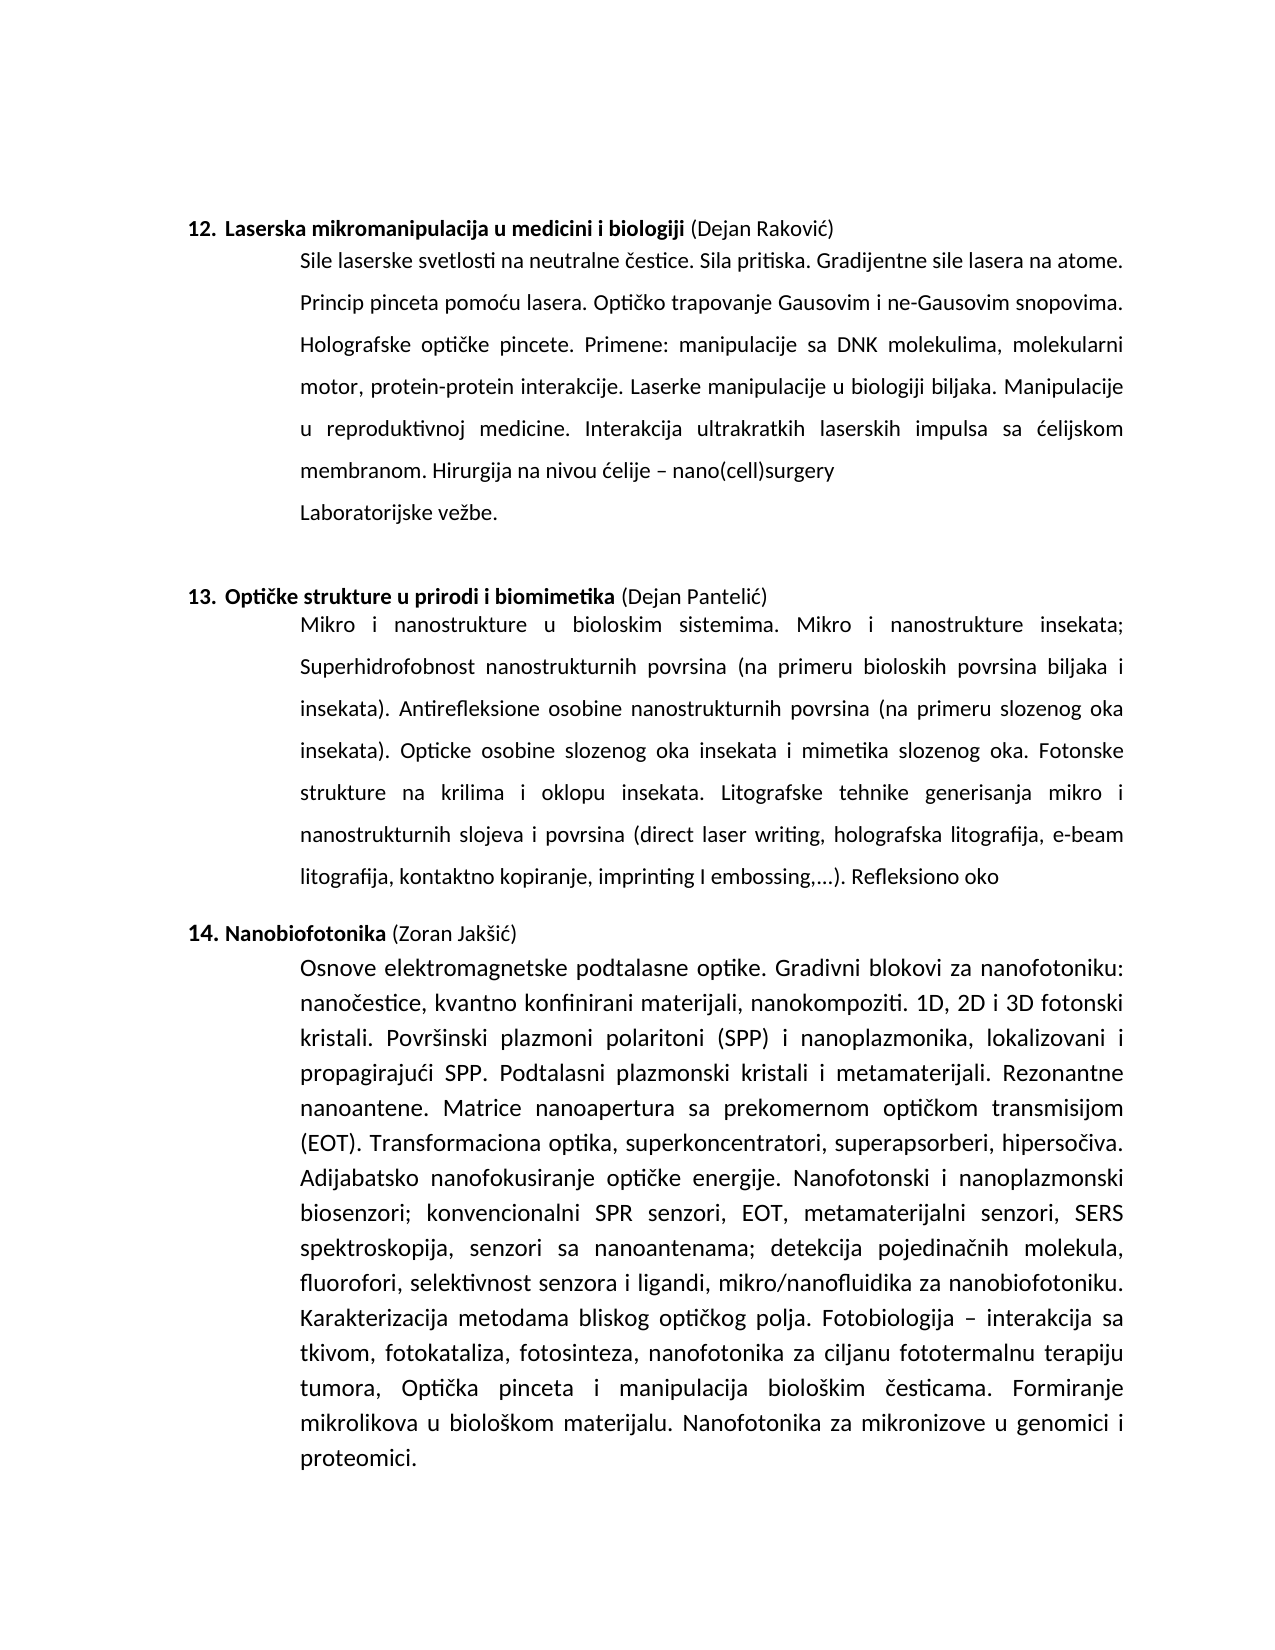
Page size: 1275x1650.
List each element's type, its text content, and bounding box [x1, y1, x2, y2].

text Mikro i nanostrukture u bioloskim sistemima. Mikro i nanostrukture insekata; Superhidrofobnost nanostrukturnih povrsina (na primeru bioloskih povrsina biljaka i insekata). Antirefleksione osobine nanostrukturnih povrsina (na primeru slozenog oka insekata). Opticke osobine slozenog oka insekata i mimetika slozenog oka. Fotonske strukture na krilima i oklopu insekata. Litografske tehnike generisanja mikro i nanostrukturnih slojeva i povrsina (direct laser writing, holografska litografija, e-beam litografija, kontaktno kopiranje, imprinting I embossing,...). Refleksiono oko [262, 610, 1125, 890]
list Laboratorijske vežbe. [300, 498, 1125, 526]
list Sile laserske svetlosti na neutralne čestice. Sila pritiska. Gradijentne sile lasera na atome. Princip pinceta pomoću lasera. Optičko trapovanje Gausovim i ne-Gausovim snopovima. Holografske optičke pincete. Primene: manipulacije sa DNK molekulima, molekularni motor, protein-protein interakcije. Laserke manipulacije u biologiji biljaka. Manipulacije u reproduktivnoj medicine. Interakcija ultrakratkih laserskih impulsa sa ćelijskom membranom. Hirurgija na nivou ćelije – nano(cell)surgery [300, 247, 1125, 484]
list Nanobiofotonika (Zoran Jakšić) [187, 917, 1125, 947]
list Optičke strukture u prirodi i biomimetika (Dejan Pantelić) [187, 582, 1125, 610]
list Osnove elektromagnetske podtalasne optike. Gradivni blokovi za nanofotoniku: nanočestice, kvantno konfinirani materijali, nanokompoziti. 1D, 2D i 3D fotonski kristali. Površinski plazmoni polaritoni (SPP) i nanoplazmonika, lokalizovani i propagirajući SPP. Podtalasni plazmonski kristali i metamaterijali. Rezonantne nanoantene. Matrice nanoapertura sa prekomernom optičkom transmisijom (EOT). Transformaciona optika, superkoncentratori, superapsorberi, hipersočiva. Adijabatsko nanofokusiranje optičke energije. Nanofotonski i nanoplazmonski biosenzori; konvencionalni SPR senzori, EOT, metamaterijalni senzori, SERS spektroskopija, senzori sa nanoantenama; detekcija pojedinačnih molekula, fluorofori, selektivnost senzora i ligandi, mikro/nanofluidika za nanobiofotoniku. Karakterizacija metodama bliskog optičkog polja. Fotobiologija – interakcija sa tkivom, fotokataliza, fotosinteza, nanofotonika za ciljanu fototermalnu terapiju tumora, Optička pinceta i manipulacija biološkim česticama. Formiranje mikrolikova u biološkom materijalu. Nanofotonika za mikronizove u genomici i proteomici. [300, 952, 1125, 1472]
list Laserska mikromanipulacija u medicini i biologiji (Dejan Raković) [187, 214, 1125, 242]
